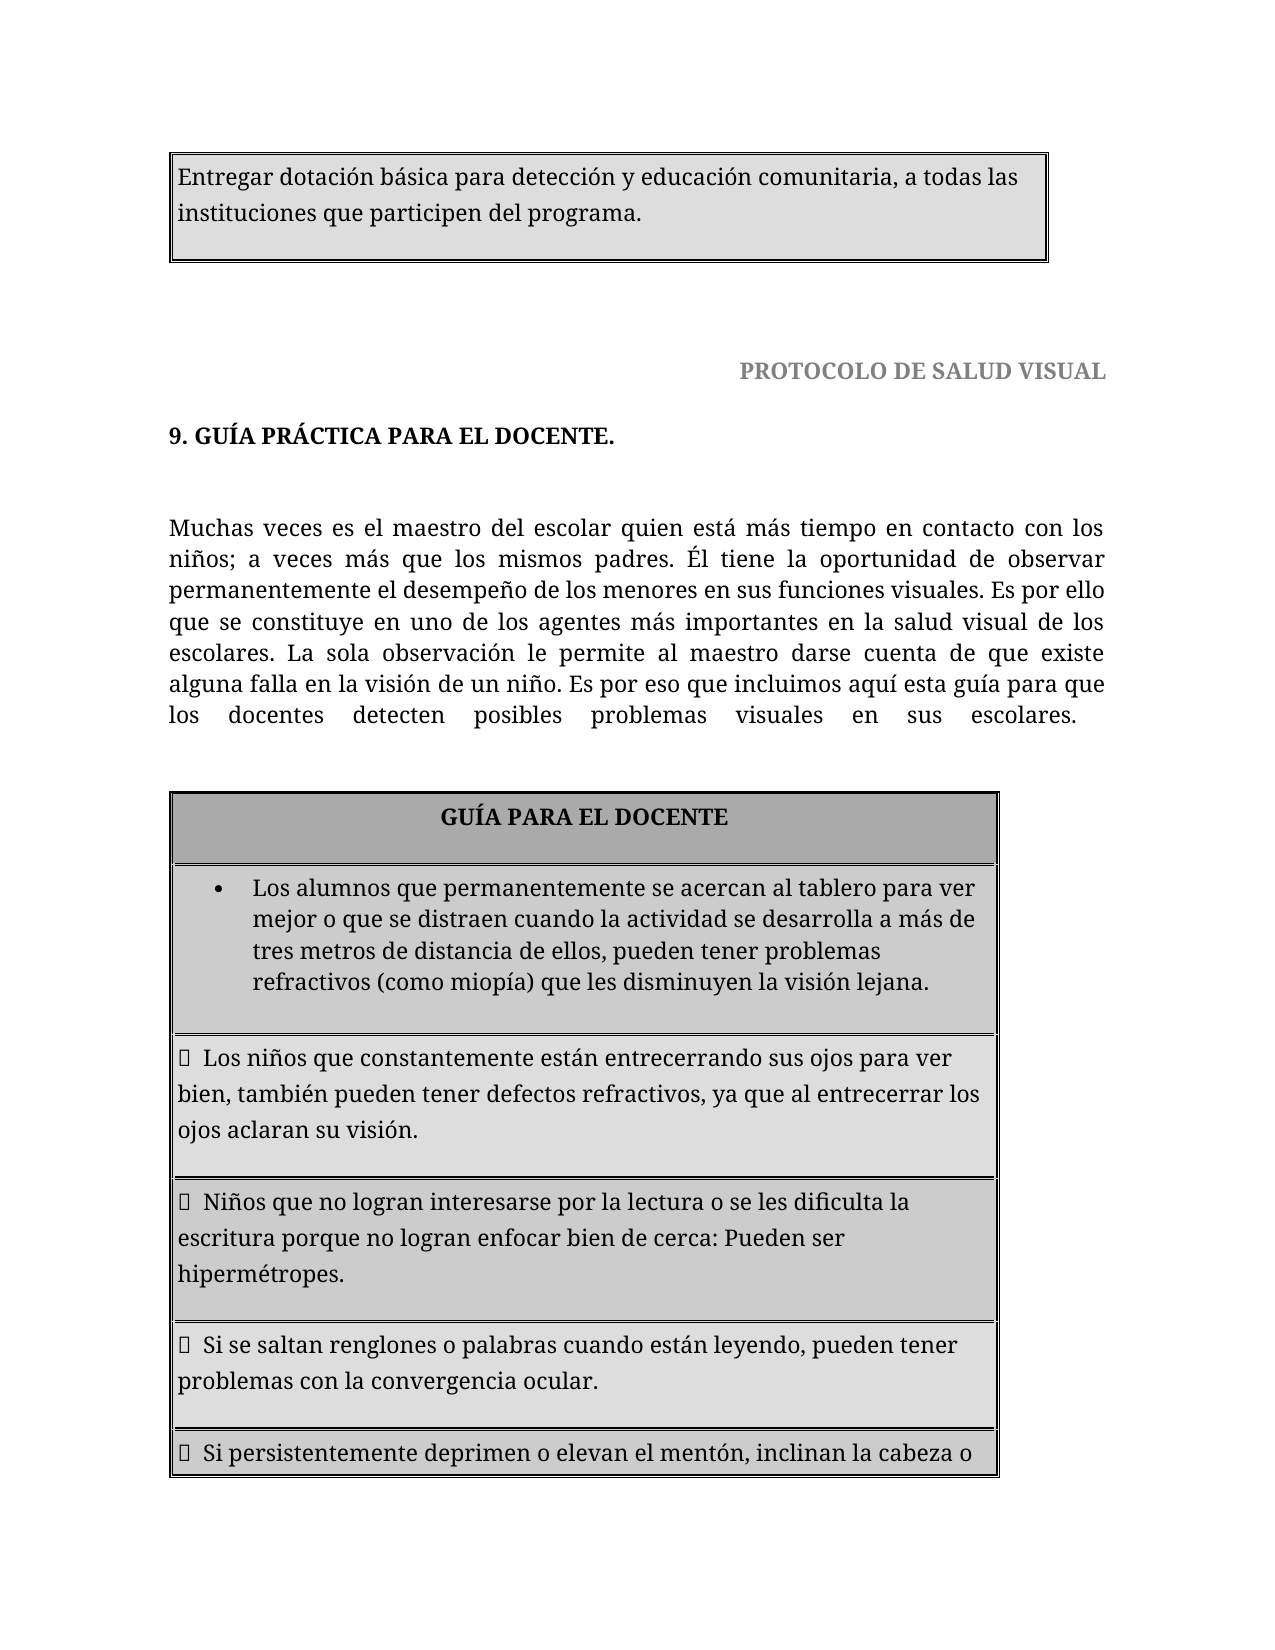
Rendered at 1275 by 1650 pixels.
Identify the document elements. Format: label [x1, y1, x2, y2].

table_header [167, 150, 1108, 1479]
